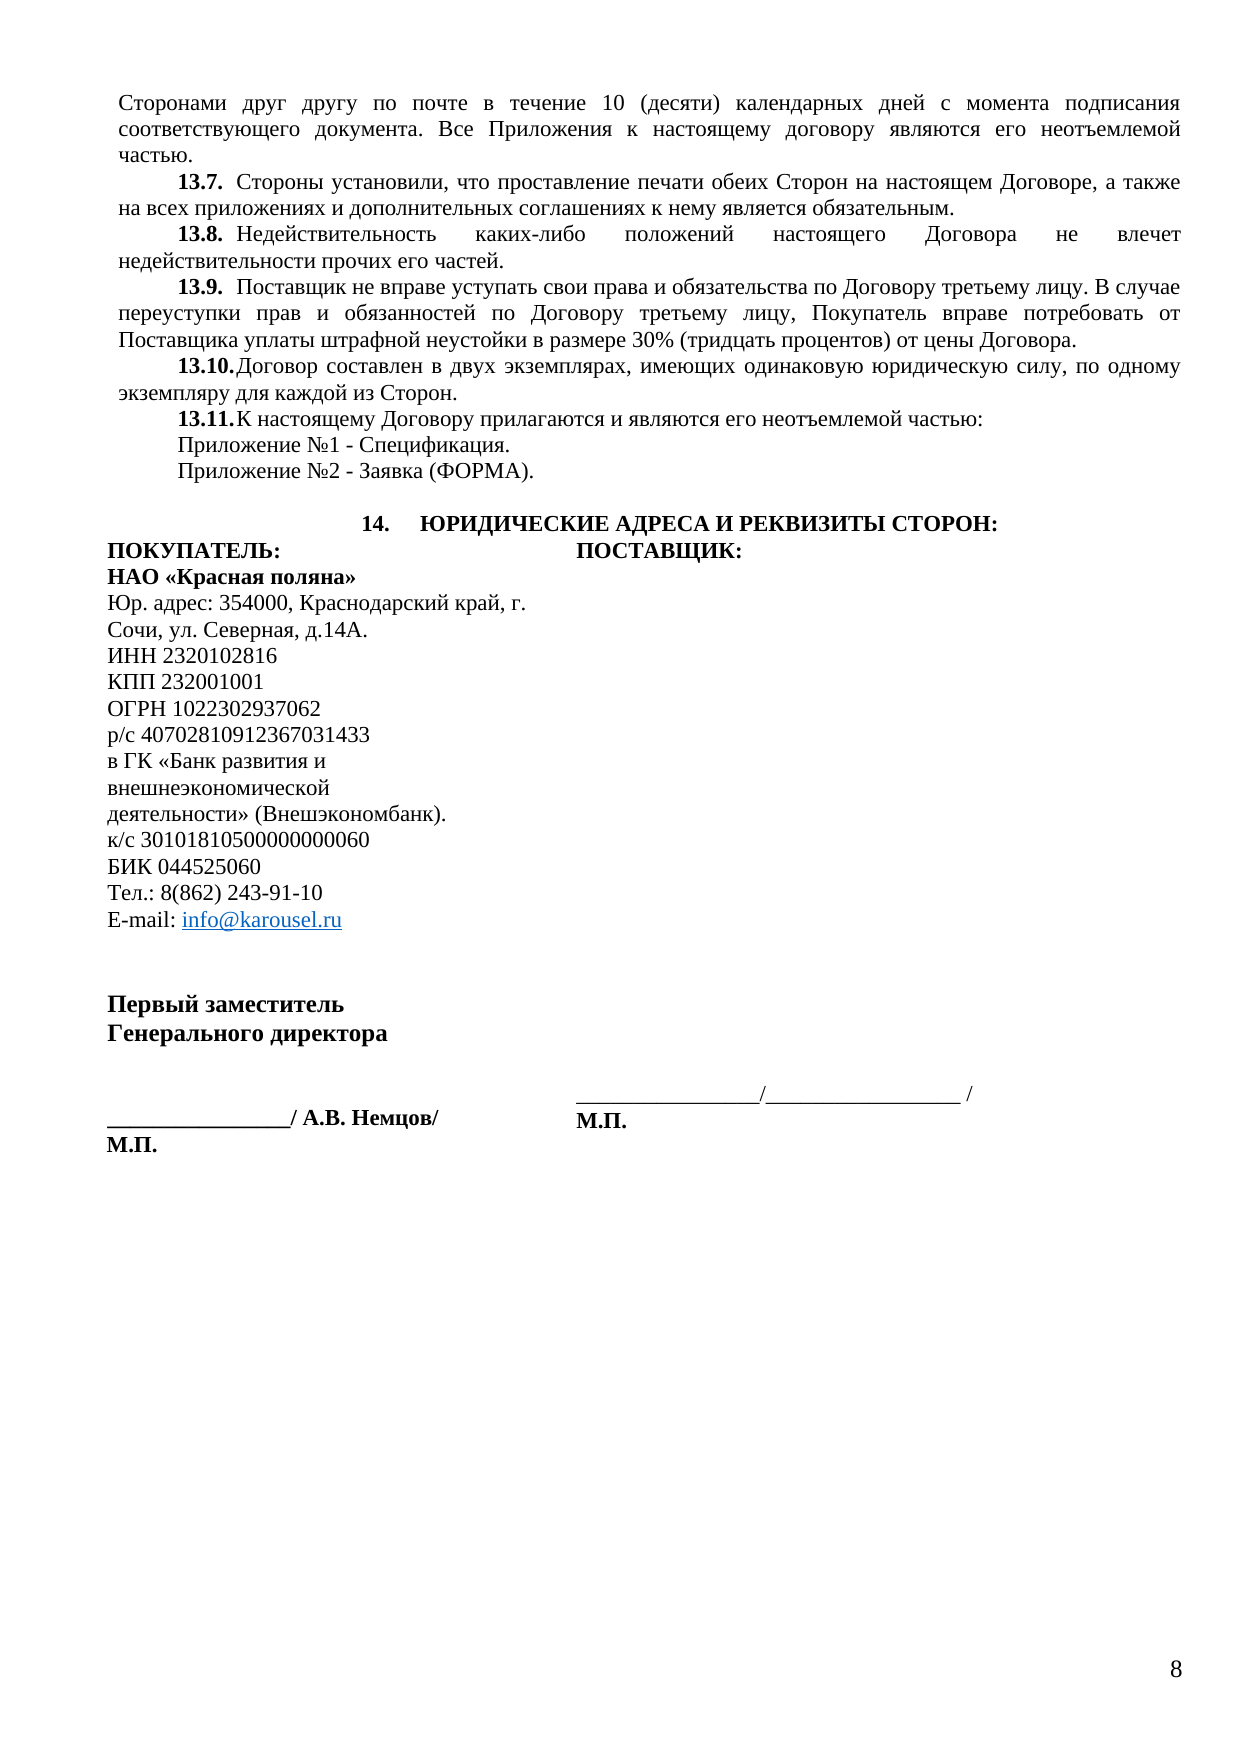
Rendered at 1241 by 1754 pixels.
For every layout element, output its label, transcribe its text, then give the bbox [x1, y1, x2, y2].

list Поставщик не вправе уступать свои права и обязательства по Договору третьему лицу. В случае переуступки прав и обязанностей по Договору третьему лицу, Покупатель вправе потребовать от Поставщика уплаты штрафной неустойки в размере 30% (тридцать процентов) от цены Договора. [118, 273, 1182, 352]
list Стороны установили, что проставление печати обеих Сторон на настоящем Договоре, а также на всех приложениях и дополнительных соглашениях к нему является обязательным. [118, 168, 1182, 220]
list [118, 89, 1182, 168]
list Недействительность каких-либо положений настоящего Договора не влечет недействительности прочих его частей. [118, 220, 1182, 273]
list Договор составлен в двух экземплярах, имеющих одинаковую юридическую силу, по одному экземпляру для каждой из Сторон. [118, 352, 1182, 405]
table_header ПОСТАВЩИК: ________________/_________________ / М.П. [565, 537, 1033, 1157]
text Приложение №2 - Заявка (ФОРМА). [118, 458, 1182, 484]
list ЮРИДИЧЕСКИЕ АДРЕСА И РЕКВИЗИТЫ СТОРОН: [118, 510, 1182, 537]
table_header ПОКУПАТЕЛЬ: НАО «Красная поляна» Юр. адрес: 354000, Краснодарский край, г. Сочи, ул. Северная, д.14А. ИНН 2320102816 КПП 232001001 ОГРН 1022302937062 р/с 40702810912367031433 в ГК «Банк развития и внешнеэкономической деятельности» (Внешэкономбанк). к/с 30101810500000000060 БИК 044525060 Тел.: 8(862) 243-91-10 Е-mail: info@karousel.ru Первый заместитель Генерального директора ________________/ А.В. Немцов/ М.П. [96, 537, 565, 1157]
list К настоящему Договору прилагаются и являются его неотъемлемой частью: [118, 405, 1182, 431]
text Приложение №1 - Спецификация. [118, 431, 1182, 458]
